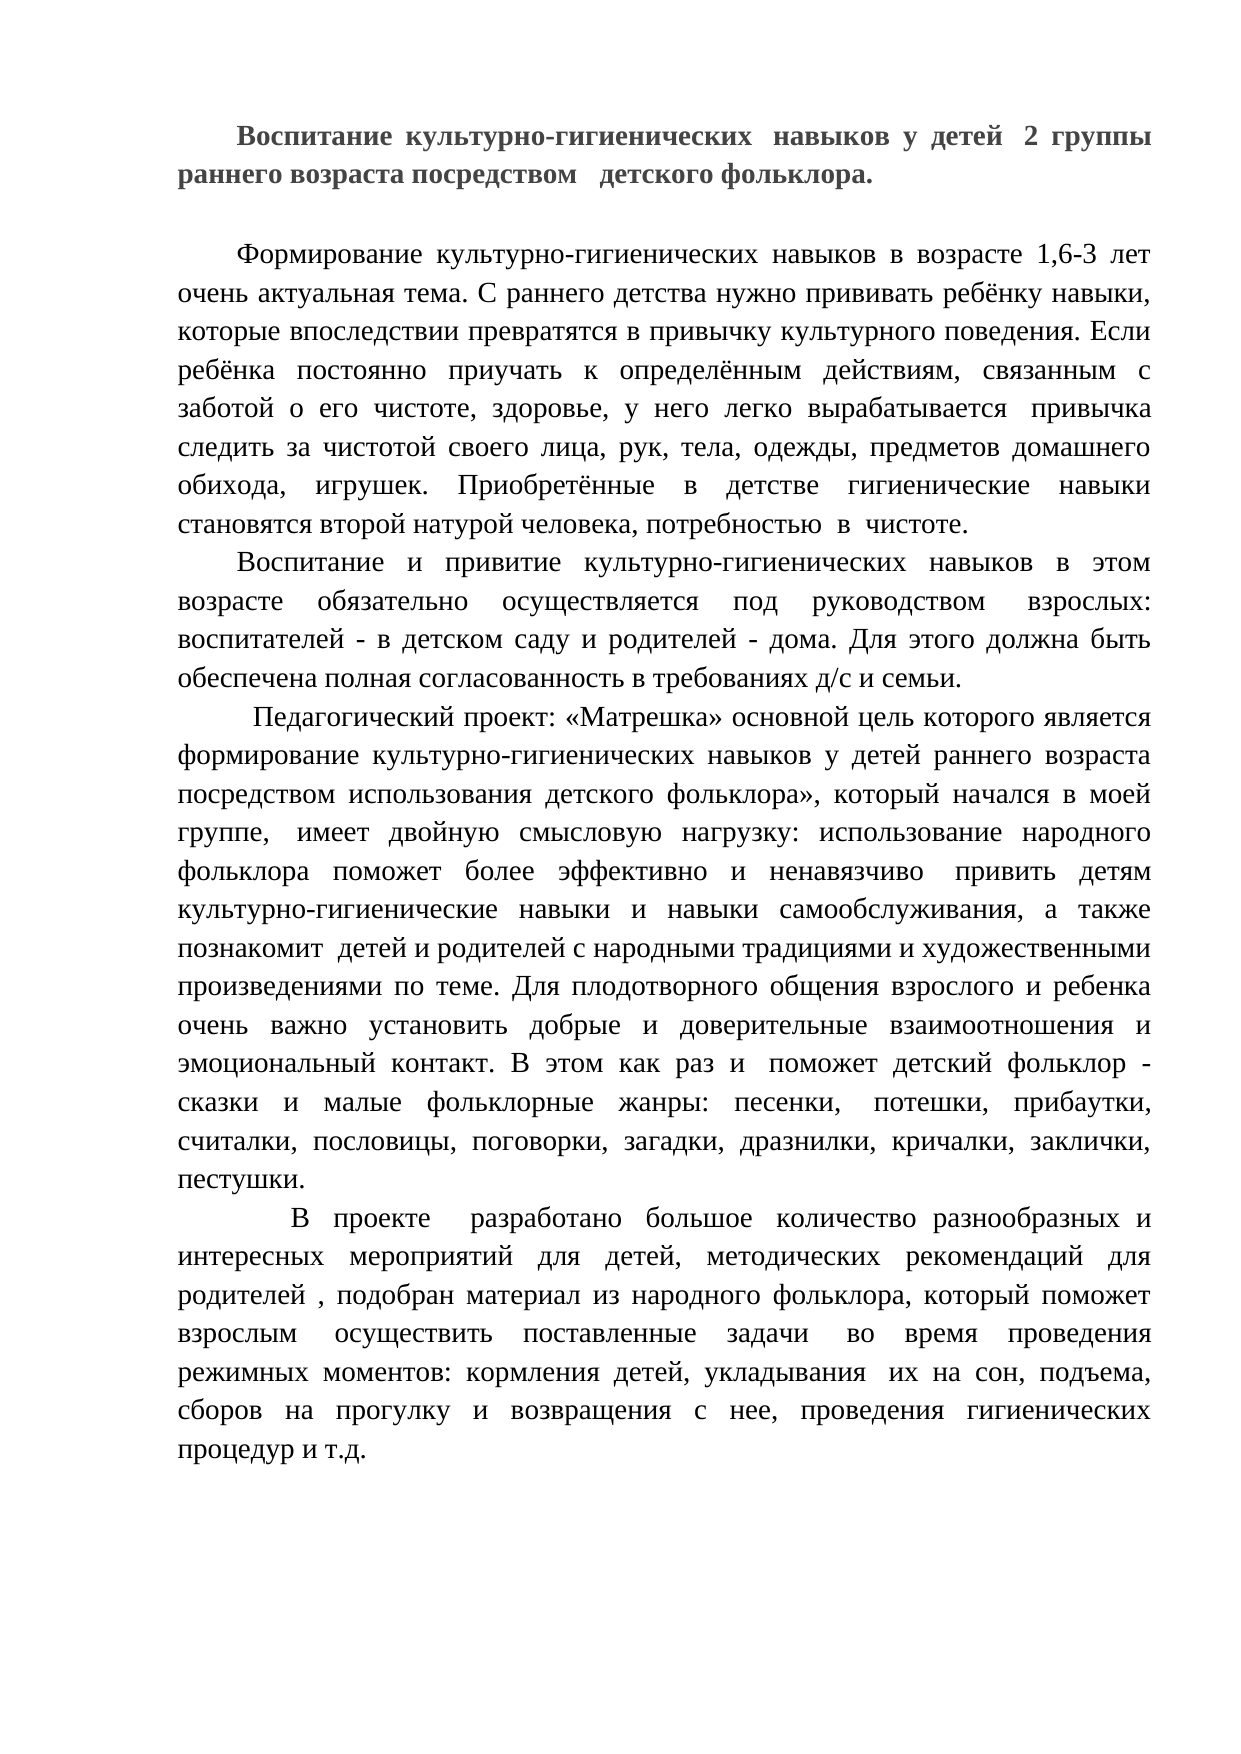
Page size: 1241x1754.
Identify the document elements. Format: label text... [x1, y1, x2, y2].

text Воспитание и привитие культурно-гигиенических навыков в этом возрасте обязательно осуществляется под руководством взрослых: воспитателей - в детском саду и родителей - дома. Для этого должна быть обеспечена полная согласованность в требованиях д/с и семьи. [177, 544, 1152, 694]
text В проекте разработано большое количество разнообразных и интересных мероприятий для детей, методических рекомендаций для родителей , подобран материал из народного фольклора, который поможет взрослым осуществить поставленные задачи во время проведения режимных моментов: кормления детей, укладывания их на сон, подъема, сборов на прогулку и возвращения с нее, проведения гигиенических процедур и т.д. [177, 1200, 1152, 1464]
text Формирование культурно-гигиенических навыков в возрасте 1,6-3 лет очень актуальная тема. С раннего детства нужно прививать ребёнку навыки, которые впоследствии превратятся в привычку культурного поведения. Если ребёнка постоянно приучать к определённым действиям, связанным с заботой о его чистоте, здоровье, у него легко вырабатывается привычка следить за чистотой своего лица, рук, тела, одежды, предметов домашнего обихода, игрушек. Приобретённые в детстве гигиенические навыки становятся второй натурой человека, потребностью в чистоте. [177, 236, 1152, 539]
text Воспитание культурно-гигиенических навыков у детей 2 группы раннего возраста посредством детского фольклора. [177, 118, 1152, 190]
text Педагогический проект: «Матрешка» основной цель которого является формирование культурно-гигиенических навыков у детей раннего возраста посредством использования детского фольклора», который начался в моей группе, имеет двойную смысловую нагрузку: использование народного фольклора поможет более эффективно и ненавязчиво привить детям культурно-гигиенические навыки и навыки самообслуживания, а также познакомит детей и родителей с народными традициями и художественными произведениями по теме. Для плодотворного общения взрослого и ребенка очень важно установить добрые и доверительные взаимоотношения и эмоциональный контакт. В этом как раз и поможет детский фольклор - сказки и малые фольклорные жанры: песенки, потешки, прибаутки, считалки, пословицы, поговорки, загадки, дразнилки, кричалки, заклички, пестушки. [177, 699, 1152, 1195]
